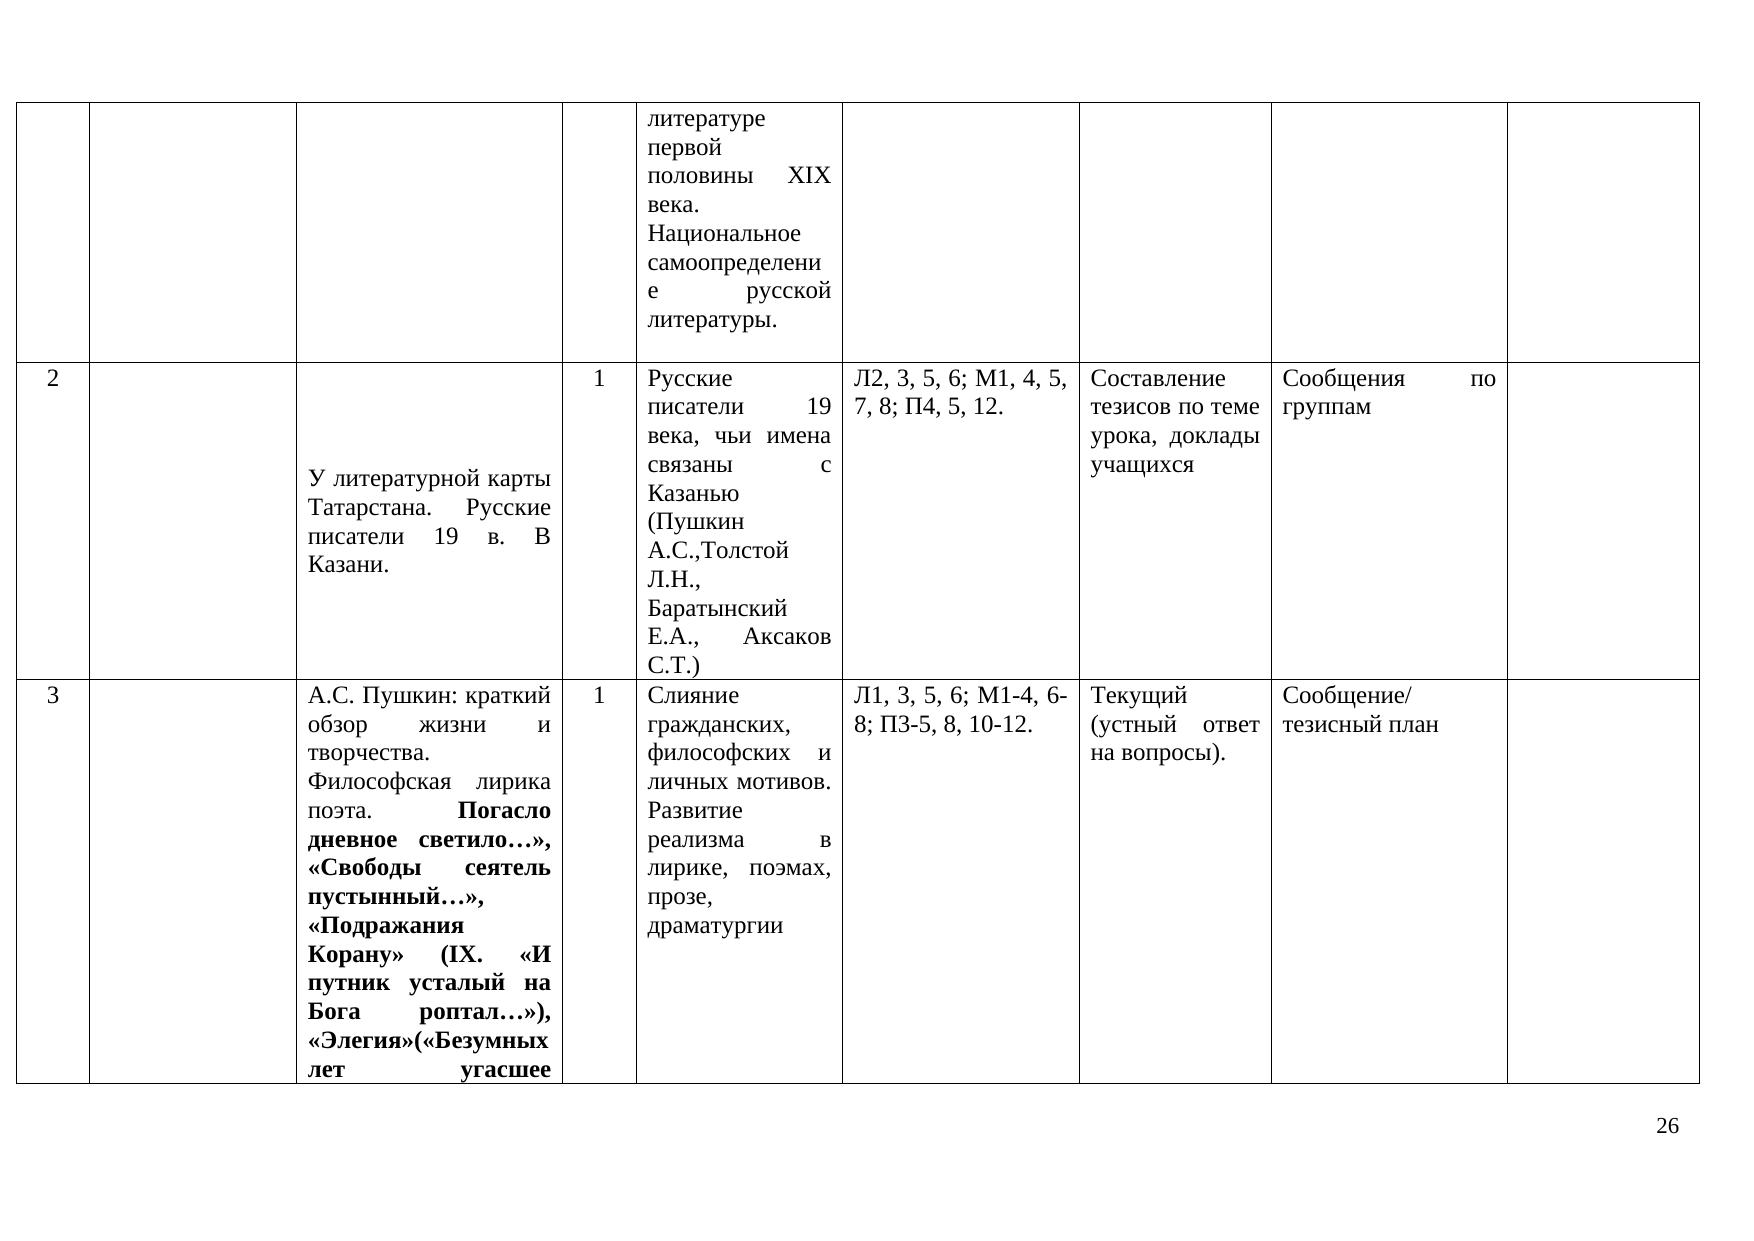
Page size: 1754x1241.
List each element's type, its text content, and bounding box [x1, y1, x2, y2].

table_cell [637, 680, 842, 1082]
table_cell [90, 363, 296, 679]
table_cell Составление тезисов по теме урока, доклады учащихся [1080, 363, 1271, 679]
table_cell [1080, 680, 1271, 1082]
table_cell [637, 103, 842, 362]
table_cell [90, 680, 296, 1082]
table_cell 2 [17, 363, 89, 679]
table_cell Л2, 3, 5, 6; М1, 4, 5, 7, 8; П4, 5, 12. [843, 363, 1079, 679]
table_cell 3 [17, 680, 89, 1082]
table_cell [297, 680, 562, 1082]
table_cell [843, 680, 1079, 1082]
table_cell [1272, 680, 1507, 1082]
table_cell [1508, 680, 1699, 1082]
table_cell [1508, 363, 1699, 679]
table_cell 1 [563, 363, 636, 679]
table_cell У литературной карты Татарстана. Русские писатели 19 в. В Казани. [297, 363, 562, 679]
table_cell 1 [563, 680, 636, 1082]
table_cell Русские писатели 19 века, чьи имена связаны с Казанью (Пушкин А.С.,Толстой Л.Н., Баратынский Е.А., Аксаков С.Т.) [637, 363, 842, 679]
table_cell Сообщения по группам [1272, 363, 1507, 679]
